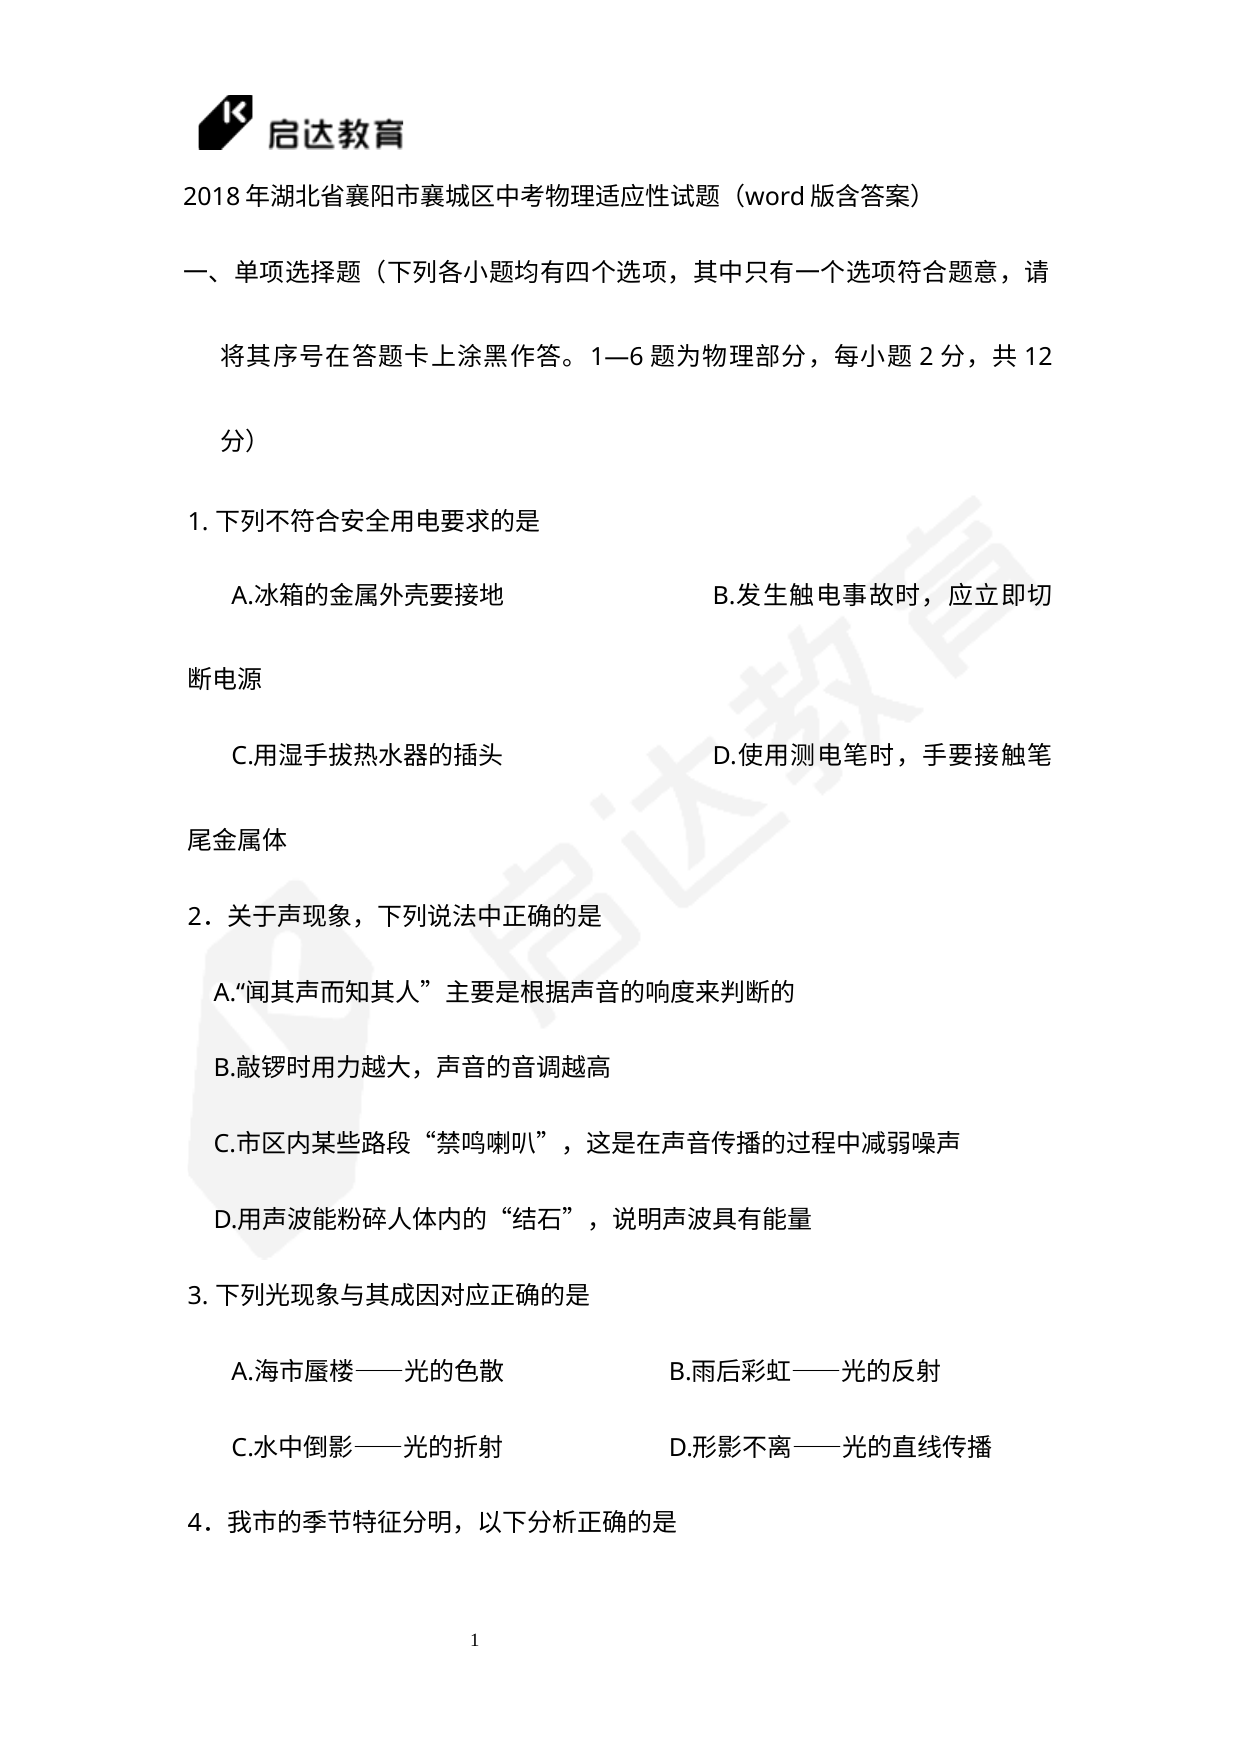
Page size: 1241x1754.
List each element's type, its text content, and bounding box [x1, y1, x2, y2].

text A.“闻其声而知其人”主要是根据声音的响度来判断的 [187, 958, 1053, 1023]
text A.海市蜃楼——光的色散 B.雨后彩虹——光的反射 [187, 1337, 1053, 1402]
text 一、单项选择题（下列各小题均有四个选项，其中只有一个选项符合题意，请将其序号在答题卡上涂黑作答。1—6题为物理部分，每小题2分，共12分） [183, 238, 1053, 472]
text 2．关于声现象，下列说法中正确的是 [187, 882, 1053, 947]
text B.敲锣时用力越大，声音的音调越高 [187, 1033, 1053, 1098]
text C.水中倒影——光的折射 D.形影不离——光的直线传播 [187, 1413, 1053, 1478]
text D.用声波能粉碎人体内的“结石”，说明声波具有能量 [187, 1185, 1053, 1250]
text 1. 下列不符合安全用电要求的是 [187, 483, 1053, 548]
text C.用湿手拔热水器的插头 D.使用测电笔时，手要接触笔尾金属体 [187, 721, 1053, 871]
text C.市区内某些路段“禁鸣喇叭”，这是在声音传播的过程中减弱噪声 [187, 1109, 1053, 1174]
text 2018年湖北省襄阳市襄城区中考物理适应性试题（word版含答案） [183, 162, 1053, 227]
text 3. 下列光现象与其成因对应正确的是 [187, 1261, 1053, 1326]
text A.冰箱的金属外壳要接地 B.发生触电事故时，应立即切断电源 [187, 561, 1053, 711]
text 4．我市的季节特征分明，以下分析正确的是 [187, 1488, 1053, 1553]
picture [198, 95, 404, 150]
